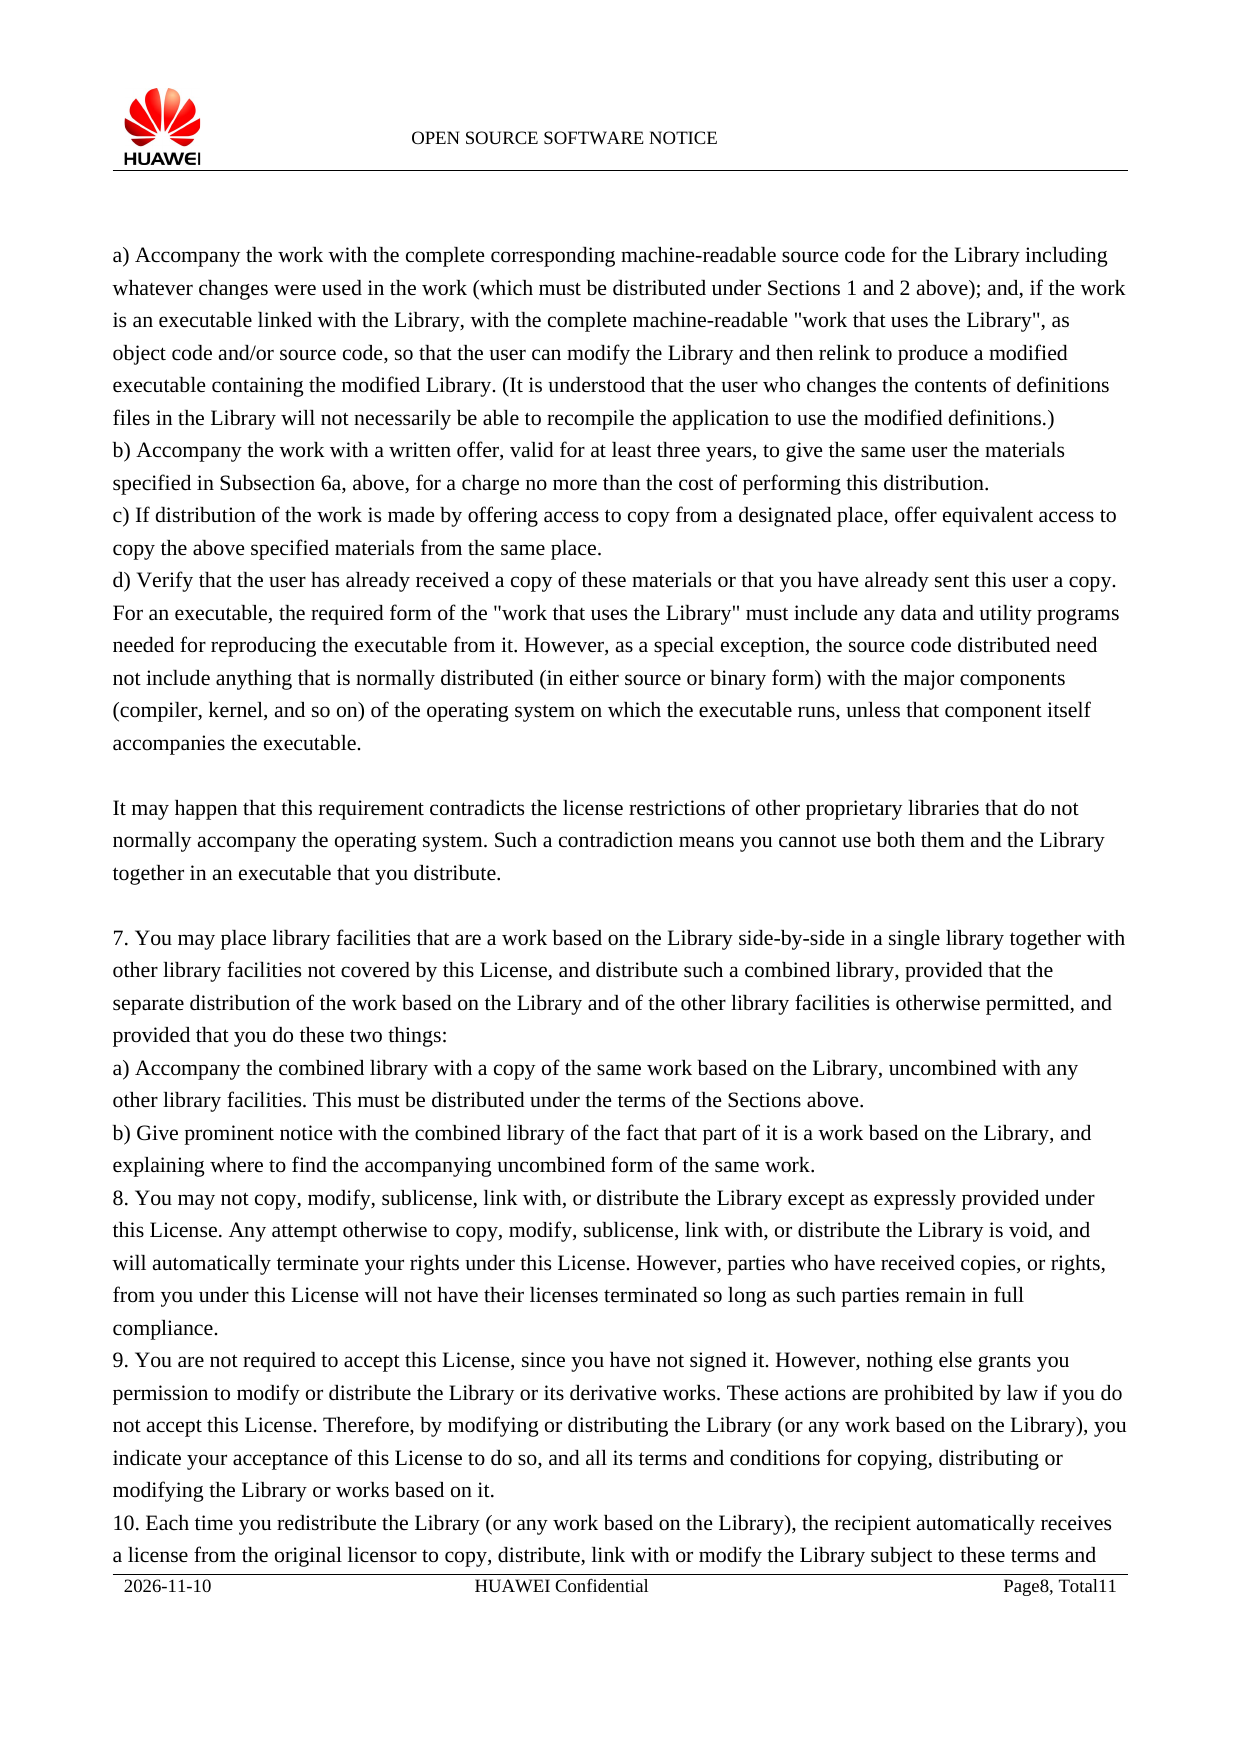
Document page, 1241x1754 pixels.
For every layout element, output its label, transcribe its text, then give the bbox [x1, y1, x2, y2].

picture [124, 88, 201, 165]
